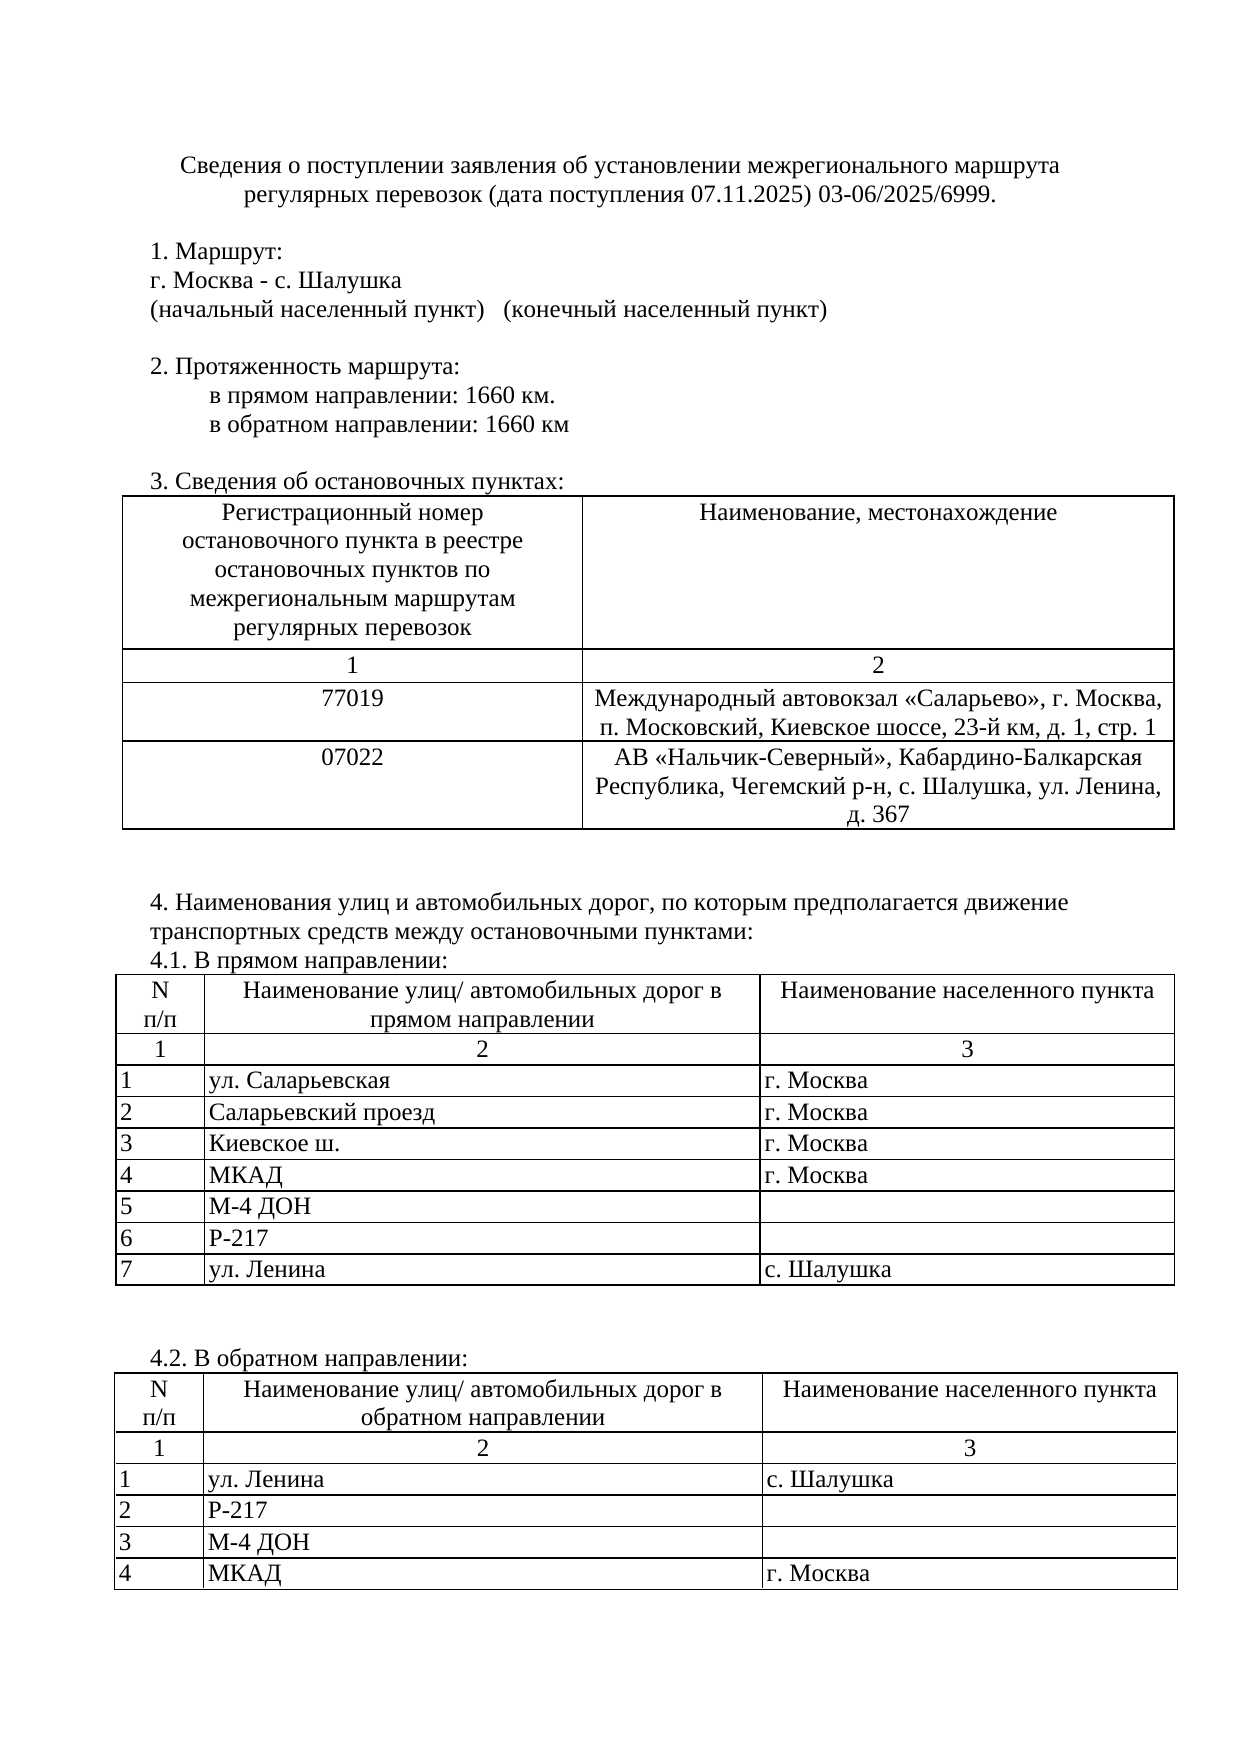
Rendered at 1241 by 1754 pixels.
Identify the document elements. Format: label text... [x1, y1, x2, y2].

table_cell г. Москва [761, 1097, 1174, 1127]
table_cell 1 [117, 1034, 204, 1064]
text 3. Сведения об остановочных пунктах: [150, 466, 1090, 495]
table_cell М-4 ДОН [205, 1192, 759, 1221]
table_cell 3 [763, 1431, 1177, 1463]
table_cell 1 [117, 1066, 204, 1096]
text в прямом направлении: 1660 км. [150, 380, 1090, 409]
table_cell 6 [117, 1223, 204, 1253]
text 1. Маршрут: [150, 236, 1090, 265]
table_cell [763, 1526, 1177, 1557]
table_cell г. Москва [761, 1066, 1174, 1096]
table_header Наименование улиц/ автомобильных дорог в обратном направлении [204, 1374, 762, 1431]
table_cell 7 [117, 1255, 204, 1284]
table_cell г. Москва [761, 1129, 1174, 1158]
table_cell АВ «Нальчик-Северный», Кабардино-Балкарская Республика, Чегемский р-н, с. Шалушка, ул. Ленина, д. 367 [583, 742, 1173, 828]
table_cell [761, 1192, 1174, 1221]
table_header Наименование населенного пункта [761, 975, 1174, 1033]
table_cell 1 [115, 1432, 203, 1463]
table_cell [761, 1223, 1174, 1253]
table_cell 2 [117, 1097, 204, 1127]
table_header Наименование населенного пункта [763, 1374, 1177, 1431]
text г. Москва - с. Шалушка [150, 265, 1090, 294]
table_cell МКАД [204, 1559, 762, 1588]
table_header Наименование, местонахождение [583, 497, 1173, 648]
table_cell 2 [583, 650, 1173, 681]
table_cell 2 [204, 1433, 762, 1463]
table_cell М-4 ДОН [204, 1527, 762, 1557]
table_cell 3 [117, 1129, 204, 1158]
text 4.1. В прямом направлении: [150, 945, 1090, 973]
table_header Регистрационный номер остановочного пункта в реестре остановочных пунктов по межрегиональным маршрутам регулярных перевозок [123, 497, 582, 648]
table_cell [763, 1494, 1177, 1526]
table_cell г. Москва [763, 1557, 1177, 1588]
table_cell Р-217 [204, 1496, 762, 1526]
table_cell 2 [115, 1495, 203, 1526]
text 2. Протяженность маршрута: [150, 351, 1090, 380]
table_header N п/п [115, 1374, 203, 1431]
table_cell ул. Ленина [205, 1255, 759, 1284]
text 4. Наименования улиц и автомобильных дорог, по которым предполагается движение транспортных средств между остановочными пунктами: [150, 887, 1090, 945]
table_cell г. Москва [761, 1160, 1174, 1190]
table_cell 2 [205, 1034, 759, 1064]
text в обратном направлении: 1660 км [150, 409, 1090, 437]
table_header Наименование улиц/ автомобильных дорог в прямом направлении [205, 975, 759, 1033]
table_cell ул. Ленина [204, 1464, 762, 1494]
table_cell 4 [117, 1160, 204, 1190]
text 4.2. В обратном направлении: [150, 1343, 1090, 1372]
table_cell 77019 [123, 683, 582, 740]
table_cell МКАД [205, 1160, 759, 1190]
text Сведения о поступлении заявления об установлении межрегионального маршрута регулярных перевозок (дата поступления 07.11.2025) 03-06/2025/6999. [150, 150, 1090, 207]
table_cell 3 [115, 1527, 203, 1557]
table_cell с. Шалушка [761, 1255, 1174, 1284]
table_cell 1 [123, 650, 582, 681]
table_cell Киевское ш. [205, 1129, 759, 1158]
table_cell 4 [115, 1558, 203, 1588]
text (начальный населенный пункт) (конечный населенный пункт) [150, 294, 1090, 322]
table_header N п/п [117, 975, 204, 1033]
table_cell ул. Саларьевская [205, 1066, 759, 1096]
table_cell 1 [115, 1464, 203, 1494]
table_cell Р-217 [205, 1223, 759, 1253]
table_cell 3 [761, 1034, 1174, 1064]
table_cell 5 [117, 1192, 204, 1221]
table_cell 07022 [123, 742, 582, 828]
table_cell с. Шалушка [763, 1463, 1177, 1494]
table_cell Саларьевский проезд [205, 1097, 759, 1127]
table_cell Международный автовокзал «Саларьево», г. Москва, п. Московский, Киевское шоссе, 23-й км, д. 1, стр. 1 [583, 683, 1173, 740]
